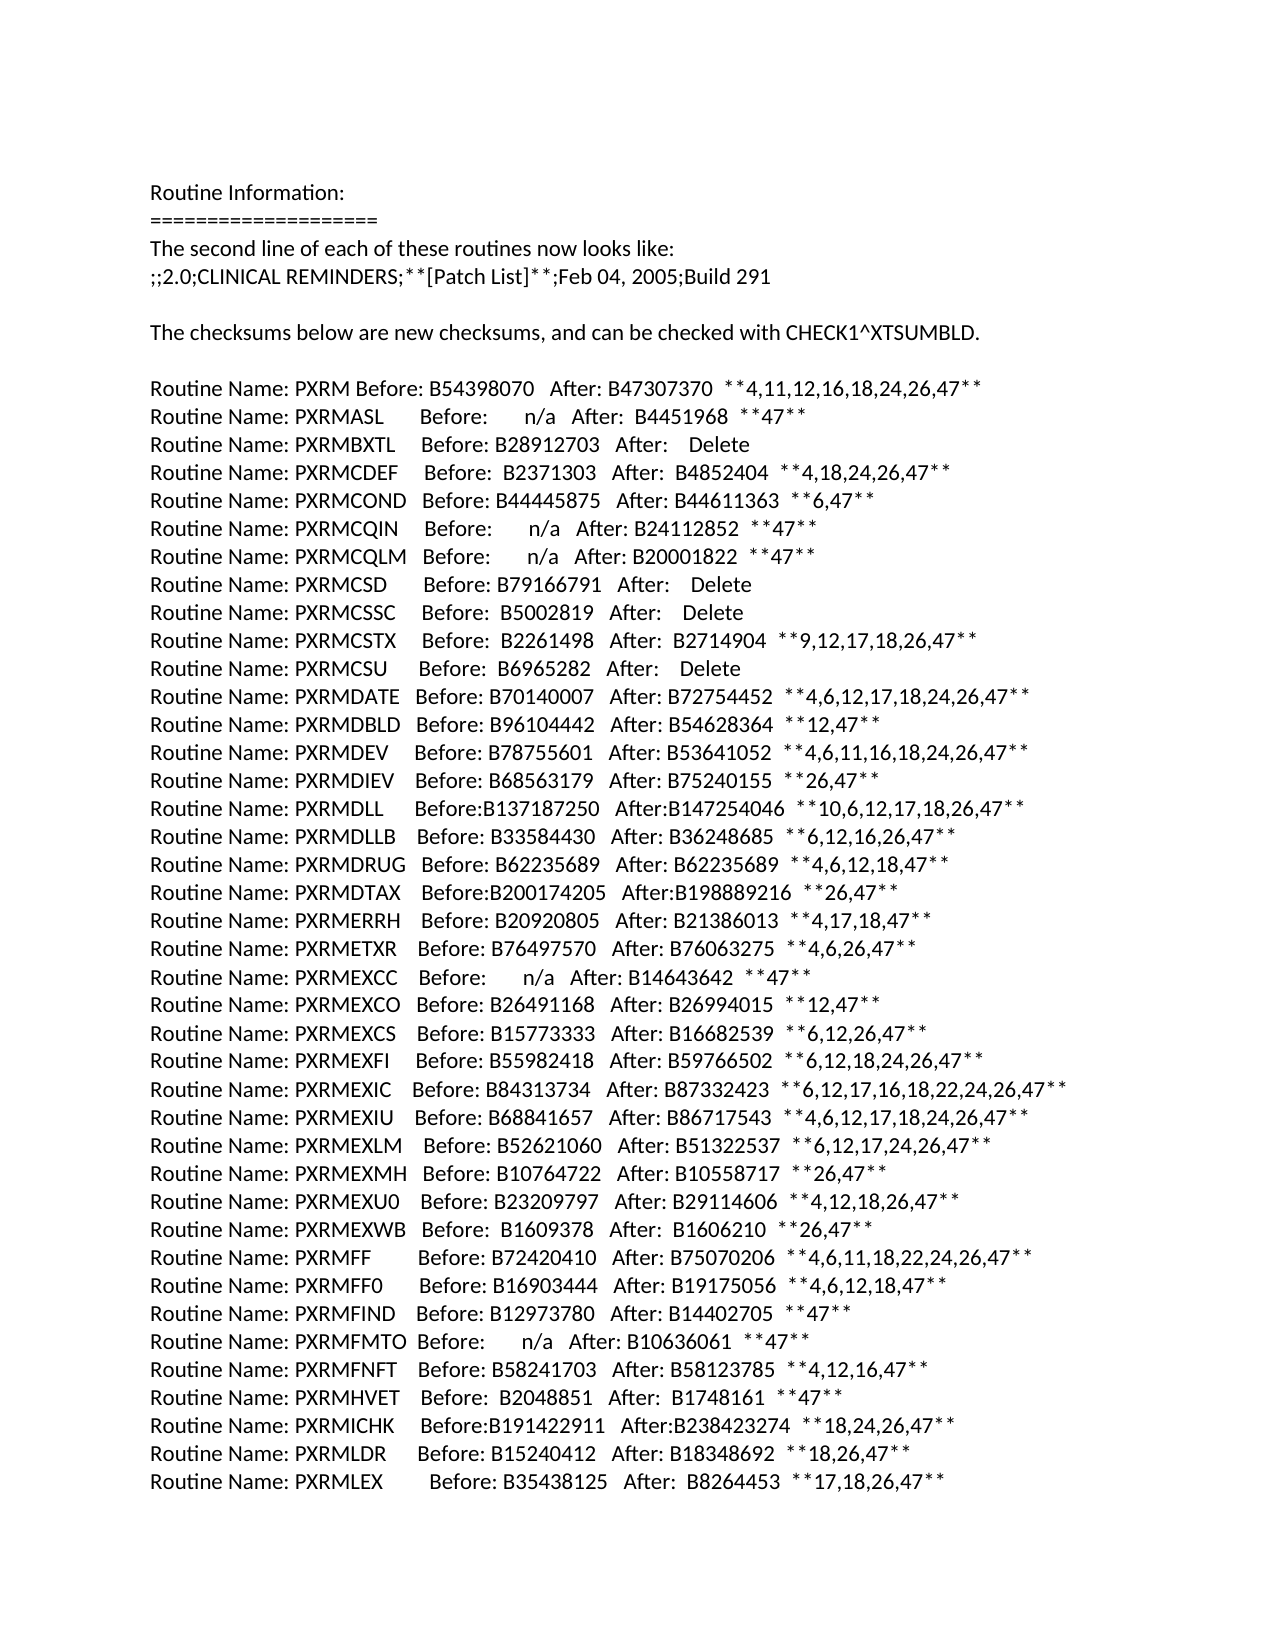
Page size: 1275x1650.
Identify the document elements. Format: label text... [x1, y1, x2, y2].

text Routine Name: PXRMDLLB Before: B33584430 After: B36248685 **6,12,16,26,47** [150, 822, 1125, 851]
text Routine Name: PXRMDIEV Before: B68563179 After: B75240155 **26,47** [150, 766, 1125, 794]
text Routine Information: [150, 178, 1125, 206]
text Routine Name: PXRMEXMH Before: B10764722 After: B10558717 **26,47** [150, 1159, 1125, 1187]
text Routine Name: PXRMEXCO Before: B26491168 After: B26994015 **12,47** [150, 991, 1125, 1019]
text Routine Name: PXRMCDEF Before: B2371303 After: B4852404 **4,18,24,26,47** [150, 458, 1125, 486]
text The second line of each of these routines now looks like: [150, 234, 1125, 262]
text Routine Name: PXRMDBLD Before: B96104442 After: B54628364 **12,47** [150, 710, 1125, 738]
text Routine Name: PXRMETXR Before: B76497570 After: B76063275 **4,6,26,47** [150, 934, 1125, 963]
text ==================== [150, 206, 1125, 234]
text Routine Name: PXRMDEV Before: B78755601 After: B53641052 **4,6,11,16,18,24,26,47** [150, 738, 1125, 766]
text Routine Name: PXRMEXWB Before: B1609378 After: B1606210 **26,47** [150, 1215, 1125, 1243]
text Routine Name: PXRMLDR Before: B15240412 After: B18348692 **18,26,47** [150, 1439, 1125, 1467]
text Routine Name: PXRMEXCS Before: B15773333 After: B16682539 **6,12,26,47** [150, 1019, 1125, 1047]
text Routine Name: PXRMFF Before: B72420410 After: B75070206 **4,6,11,18,22,24,26,47** [150, 1243, 1125, 1271]
text Routine Name: PXRMEXU0 Before: B23209797 After: B29114606 **4,12,18,26,47** [150, 1187, 1125, 1215]
text Routine Name: PXRMLEX Before: B35438125 After: B8264453 **17,18,26,47** [150, 1467, 1125, 1495]
text Routine Name: PXRMCQLM Before: n/a After: B20001822 **47** [150, 542, 1125, 570]
text Routine Name: PXRMDRUG Before: B62235689 After: B62235689 **4,6,12,18,47** [150, 851, 1125, 878]
text Routine Name: PXRMEXIU Before: B68841657 After: B86717543 **4,6,12,17,18,24,26,47** [150, 1103, 1125, 1131]
text Routine Name: PXRMERRH Before: B20920805 After: B21386013 **4,17,18,47** [150, 907, 1125, 934]
text Routine Name: PXRMCSD Before: B79166791 After: Delete [150, 570, 1125, 598]
text Routine Name: PXRMFMTO Before: n/a After: B10636061 **47** [150, 1327, 1125, 1355]
text The checksums below are new checksums, and can be checked with CHECK1^XTSUMBLD. [150, 318, 1125, 346]
text Routine Name: PXRMDTAX Before:B200174205 After:B198889216 **26,47** [150, 878, 1125, 907]
text Routine Name: PXRMASL Before: n/a After: B4451968 **47** [150, 402, 1125, 430]
text Routine Name: PXRM Before: B54398070 After: B47307370 **4,11,12,16,18,24,26,47** [150, 374, 1125, 402]
text Routine Name: PXRMCOND Before: B44445875 After: B44611363 **6,47** [150, 486, 1125, 514]
text Routine Name: PXRMEXIC Before: B84313734 After: B87332423 **6,12,17,16,18,22,24,26,47** [150, 1075, 1125, 1103]
text Routine Name: PXRMCSTX Before: B2261498 After: B2714904 **9,12,17,18,26,47** [150, 626, 1125, 654]
text Routine Name: PXRMCSU Before: B6965282 After: Delete [150, 654, 1125, 682]
text Routine Name: PXRMICHK Before:B191422911 After:B238423274 **18,24,26,47** [150, 1411, 1125, 1439]
text Routine Name: PXRMBXTL Before: B28912703 After: Delete [150, 430, 1125, 458]
text Routine Name: PXRMEXLM Before: B52621060 After: B51322537 **6,12,17,24,26,47** [150, 1131, 1125, 1159]
text Routine Name: PXRMFIND Before: B12973780 After: B14402705 **47** [150, 1299, 1125, 1327]
text Routine Name: PXRMFF0 Before: B16903444 After: B19175056 **4,6,12,18,47** [150, 1271, 1125, 1299]
text ;;2.0;CLINICAL REMINDERS;**[Patch List]**;Feb 04, 2005;Build 291 [150, 262, 1125, 290]
text Routine Name: PXRMDATE Before: B70140007 After: B72754452 **4,6,12,17,18,24,26,47** [150, 682, 1125, 710]
text Routine Name: PXRMDLL Before:B137187250 After:B147254046 **10,6,12,17,18,26,47** [150, 794, 1125, 822]
text Routine Name: PXRMHVET Before: B2048851 After: B1748161 **47** [150, 1383, 1125, 1411]
text Routine Name: PXRMEXFI Before: B55982418 After: B59766502 **6,12,18,24,26,47** [150, 1047, 1125, 1075]
text Routine Name: PXRMCSSC Before: B5002819 After: Delete [150, 598, 1125, 626]
text Routine Name: PXRMCQIN Before: n/a After: B24112852 **47** [150, 514, 1125, 542]
text Routine Name: PXRMEXCC Before: n/a After: B14643642 **47** [150, 963, 1125, 991]
text Routine Name: PXRMFNFT Before: B58241703 After: B58123785 **4,12,16,47** [150, 1355, 1125, 1383]
